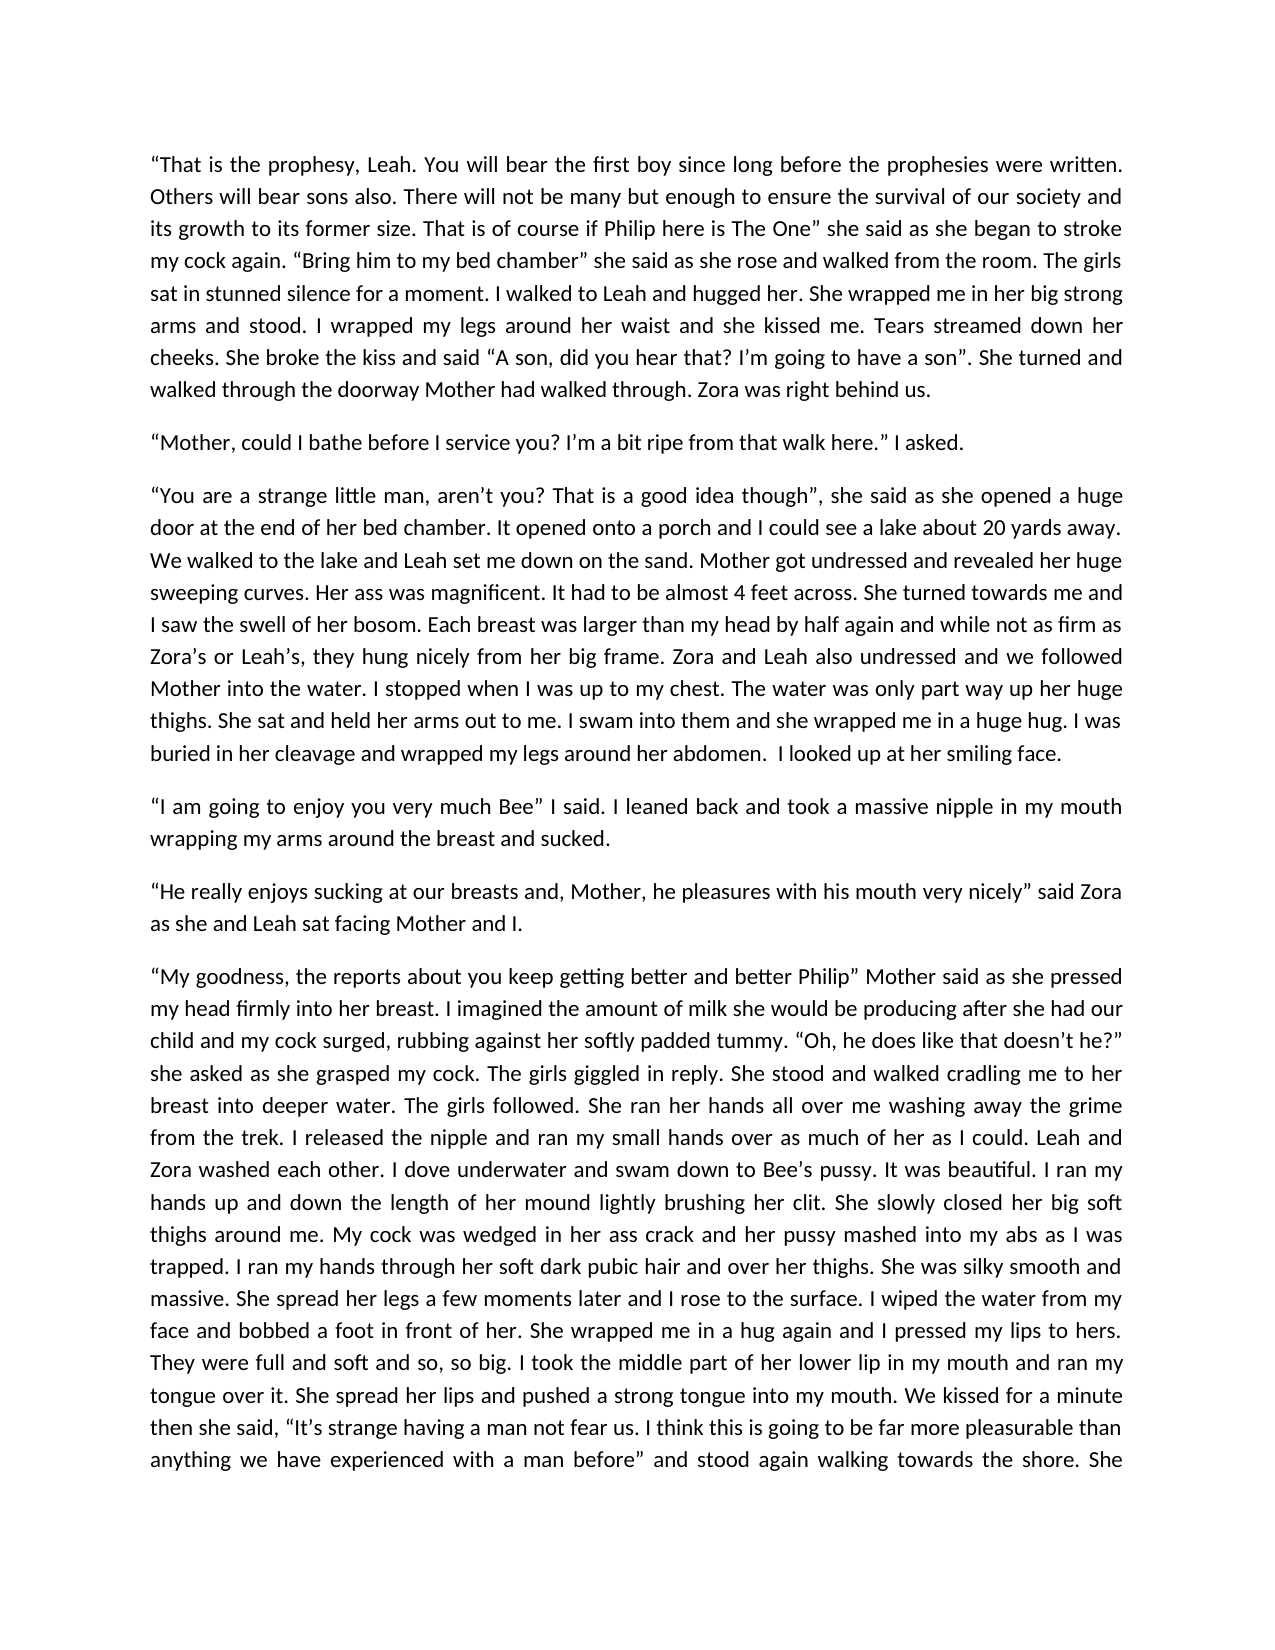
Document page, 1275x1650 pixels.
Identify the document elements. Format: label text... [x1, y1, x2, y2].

text “Mother, could I bathe before I service you? I’m a bit ripe from that walk here.” I asked. [150, 428, 1125, 456]
text “You are a strange little man, aren’t you? That is a good idea though”, she said as she opened a huge door at the end of her bed chamber. It opened onto a porch and I could see a lake about 20 yards away. We walked to the lake and Leah set me down on the sand. Mother got undressed and revealed her huge sweeping curves. Her ass was magnificent. It had to be almost 4 feet across. She turned towards me and I saw the swell of her bosom. Each breast was larger than my head by half again and while not as firm as Zora’s or Leah’s, they hung nicely from her big frame. Zora and Leah also undressed and we followed Mother into the water. I stopped when I was up to my chest. The water was only part way up her huge thighs. She sat and held her arms out to me. I swam into them and she wrapped me in a huge hug. I was buried in her cleavage and wrapped my legs around her abdomen. I looked up at her smiling face. [150, 481, 1125, 767]
text “I am going to enjoy you very much Bee” I said. I leaned back and took a massive nipple in my mouth wrapping my arms around the breast and sucked. [150, 792, 1125, 852]
text “He really enjoys sucking at our breasts and, Mother, he pleasures with his mouth very nicely” said Zora as she and Leah sat facing Mother and I. [150, 877, 1125, 937]
text “That is the prophesy, Leah. You will bear the first boy since long before the prophesies were written. Others will bear sons also. There will not be many but enough to ensure the survival of our society and its growth to its former size. That is of course if Philip here is The One” she said as she began to stroke my cock again. “Bring him to my bed chamber” she said as she rose and walked from the room. The girls sat in stunned silence for a moment. I walked to Leah and hugged her. She wrapped me in her big strong arms and stood. I wrapped my legs around her waist and she kissed me. Tears streamed down her cheeks. She broke the kiss and said “A son, did you hear that? I’m going to have a son”. She turned and walked through the doorway Mother had walked through. Zora was right behind us. [150, 150, 1125, 403]
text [150, 962, 1125, 1473]
